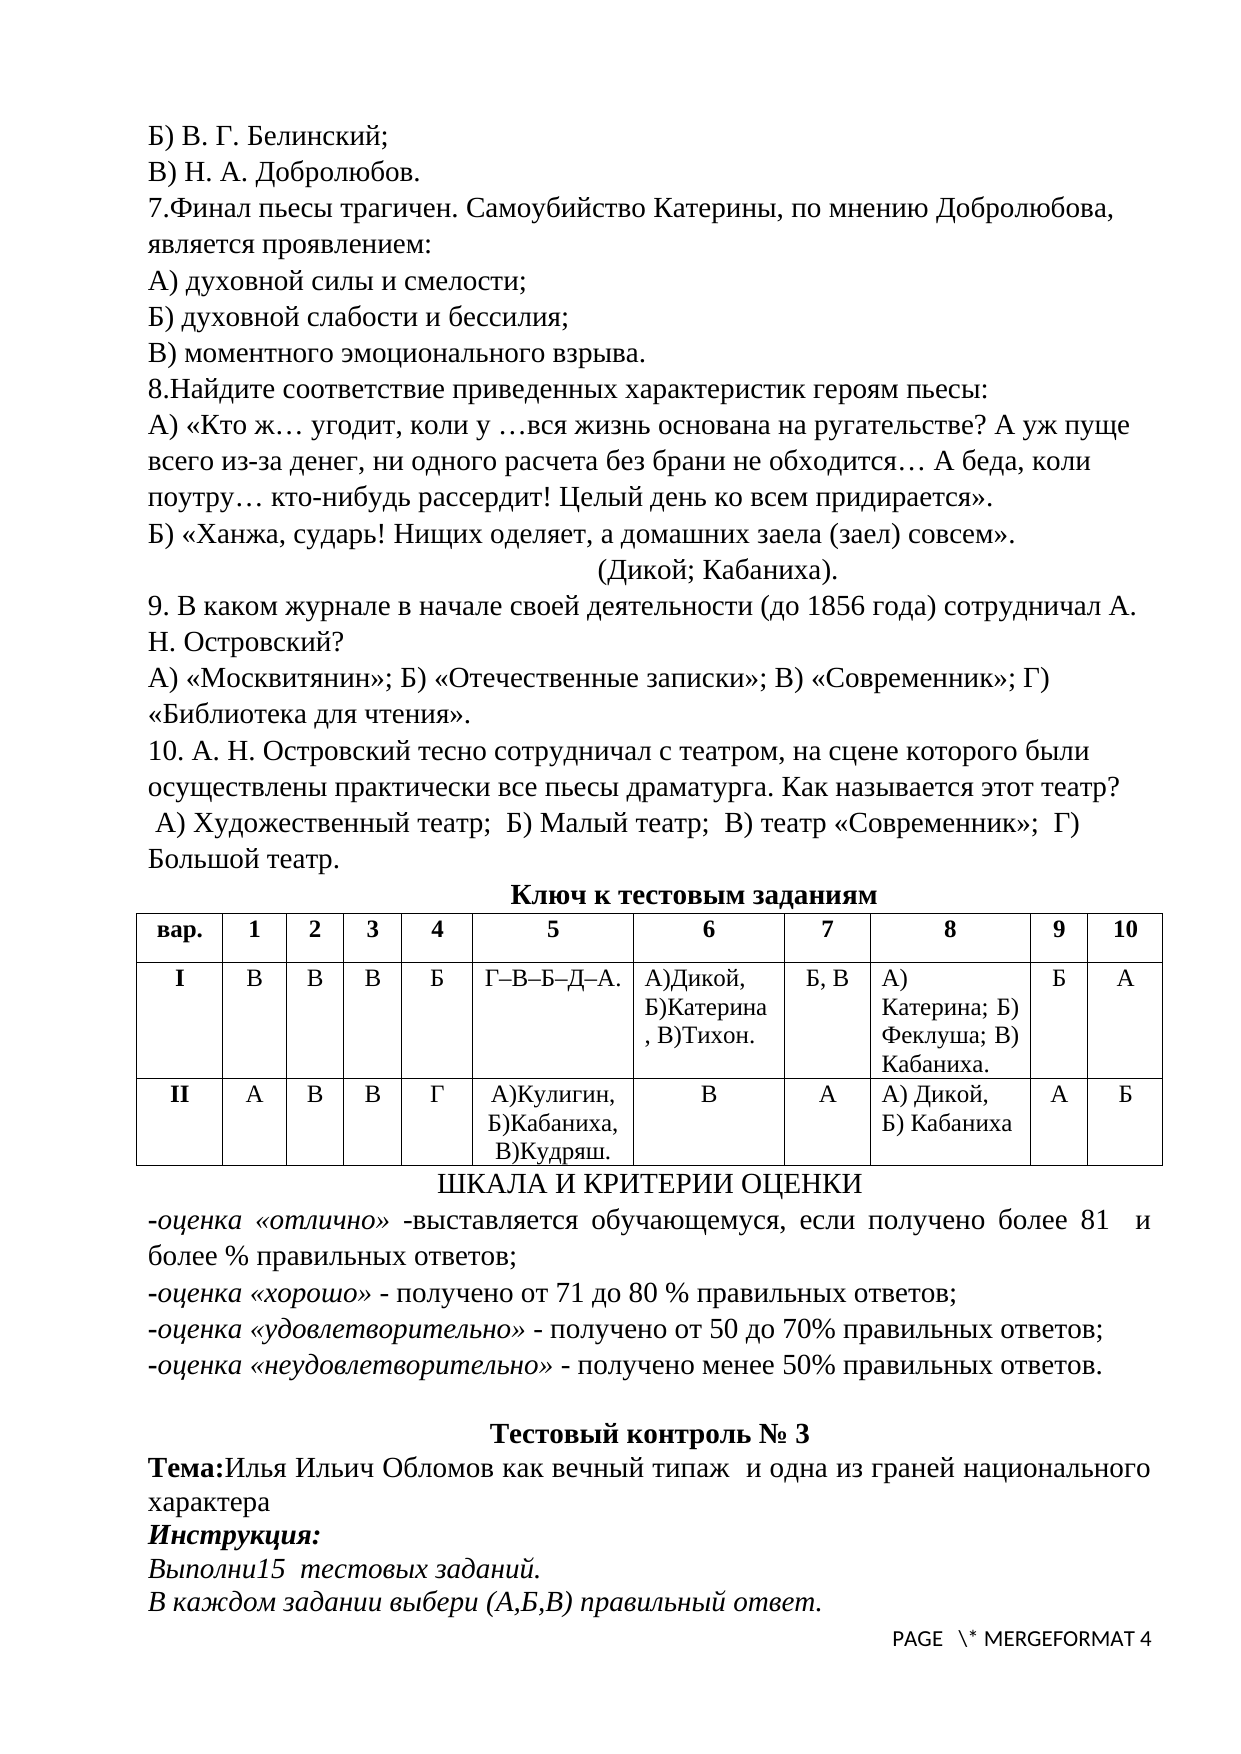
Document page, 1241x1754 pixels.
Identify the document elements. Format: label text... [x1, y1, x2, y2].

table_cell В [634, 1079, 784, 1165]
table_cell В [344, 963, 401, 1078]
table_cell А [223, 1079, 286, 1165]
text -оценка «неудовлетворительно» - получено менее 50% правильных ответов. [148, 1347, 1152, 1381]
text 10. А. Н. Островский тесно сотрудничал с театром, на сцене которого были осуществлены практически все пьесы драматурга. Как называется этот театр? [148, 733, 1152, 802]
table_cell В [344, 1079, 401, 1165]
text -оценка «удовлетворительно» - получено от 50 до 70% правильных ответов; [148, 1311, 1152, 1344]
text А) Художественный театр; Б) Малый театр; В) театр «Современник»; Г) Большой театр. [148, 805, 1152, 874]
table_cell В [287, 1079, 343, 1165]
table_cell А [1088, 963, 1162, 1078]
text Б) духовной слабости и бессилия; [148, 299, 1152, 332]
table_header 8 [871, 914, 1030, 962]
table_cell Б, В [785, 963, 870, 1078]
table_cell А)Дикой, Б)Катерина, В)Тихон. [634, 963, 784, 1078]
table_cell В [287, 963, 343, 1078]
text 9. В каком журнале в начале своей деятельности (до 1856 года) сотрудничал А. Н. Островский? [148, 588, 1152, 658]
table_cell Г–В–Б–Д–А. [473, 963, 633, 1078]
text Выполни15 тестовых заданий. [148, 1551, 1152, 1584]
table_header 6 [634, 914, 784, 962]
table_header 4 [402, 914, 472, 962]
table_cell I [137, 963, 222, 1078]
table_cell А) Дикой, Б) Кабаниха [871, 1079, 1030, 1165]
text (Дикой; Кабаниха). [148, 552, 1152, 585]
table_header 2 [287, 914, 343, 962]
table_cell А [785, 1079, 870, 1165]
table_header 3 [344, 914, 401, 962]
text 8.Найдите соответствие приведенных характеристик героям пьесы: [148, 371, 1152, 405]
text В каждом задании выбери (А,Б,В) правильный ответ. [148, 1584, 1152, 1618]
text Б) В. Г. Белинский; [148, 118, 1152, 152]
text Тестовый контроль № 3 [148, 1417, 1152, 1450]
table_header 10 [1088, 914, 1162, 962]
text -оценка «хорошо» - получено от 71 до 80 % правильных ответов; [148, 1275, 1152, 1308]
table_header 5 [473, 914, 633, 962]
text -оценка «отлично» -выставляется обучающемуся, если получено более 81 и более % правильных ответов; [148, 1202, 1152, 1272]
table_cell Г [402, 1079, 472, 1165]
text ШКАЛА И КРИТЕРИИ ОЦЕНКИ [148, 1166, 1152, 1200]
text Тема:Илья Ильич Обломов как вечный типаж и одна из граней национального характера [148, 1450, 1152, 1517]
table_cell Б [1088, 1079, 1162, 1165]
text В) моментного эмоционального взрыва. [148, 335, 1152, 368]
table_header вар. [137, 914, 222, 962]
text Б) «Ханжа, сударь! Нищих оделяет, а домашних заела (заел) совсем». [148, 516, 1152, 549]
table_cell В [223, 963, 286, 1078]
text А) «Москвитянин»; Б) «Отечественные записки»; В) «Современник»; Г) «Библиотека для чтения». [148, 660, 1152, 730]
table_header 7 [785, 914, 870, 962]
table_cell А)Кулигин, Б)Кабаниха, В)Кудряш. [473, 1079, 633, 1165]
text А) «Кто ж… угодит, коли у …вся жизнь основана на ругательстве? А уж пуще всего из-за денег, ни одного расчета без брани не обходится… А беда, коли поутру… кто-нибудь рассердит! Целый день ко всем придирается». [148, 407, 1152, 513]
text Инструкция: [148, 1517, 1152, 1551]
table_header 1 [223, 914, 286, 962]
text 7.Финал пьесы трагичен. Самоубийство Катерины, по мнению Добролюбова, является проявлением: [148, 190, 1152, 260]
text Ключ к тестовым заданиям [148, 877, 1152, 911]
table_cell А [1031, 1079, 1087, 1165]
table_cell Б [1031, 963, 1087, 1078]
text В) Н. А. Добролюбов. [148, 154, 1152, 188]
table_header 9 [1031, 914, 1087, 962]
text А) духовной силы и смелости; [148, 263, 1152, 296]
table_cell II [137, 1079, 222, 1165]
table_cell А) Катерина; Б) Феклуша; В) Кабаниха. [871, 963, 1030, 1078]
table_cell Б [402, 963, 472, 1078]
